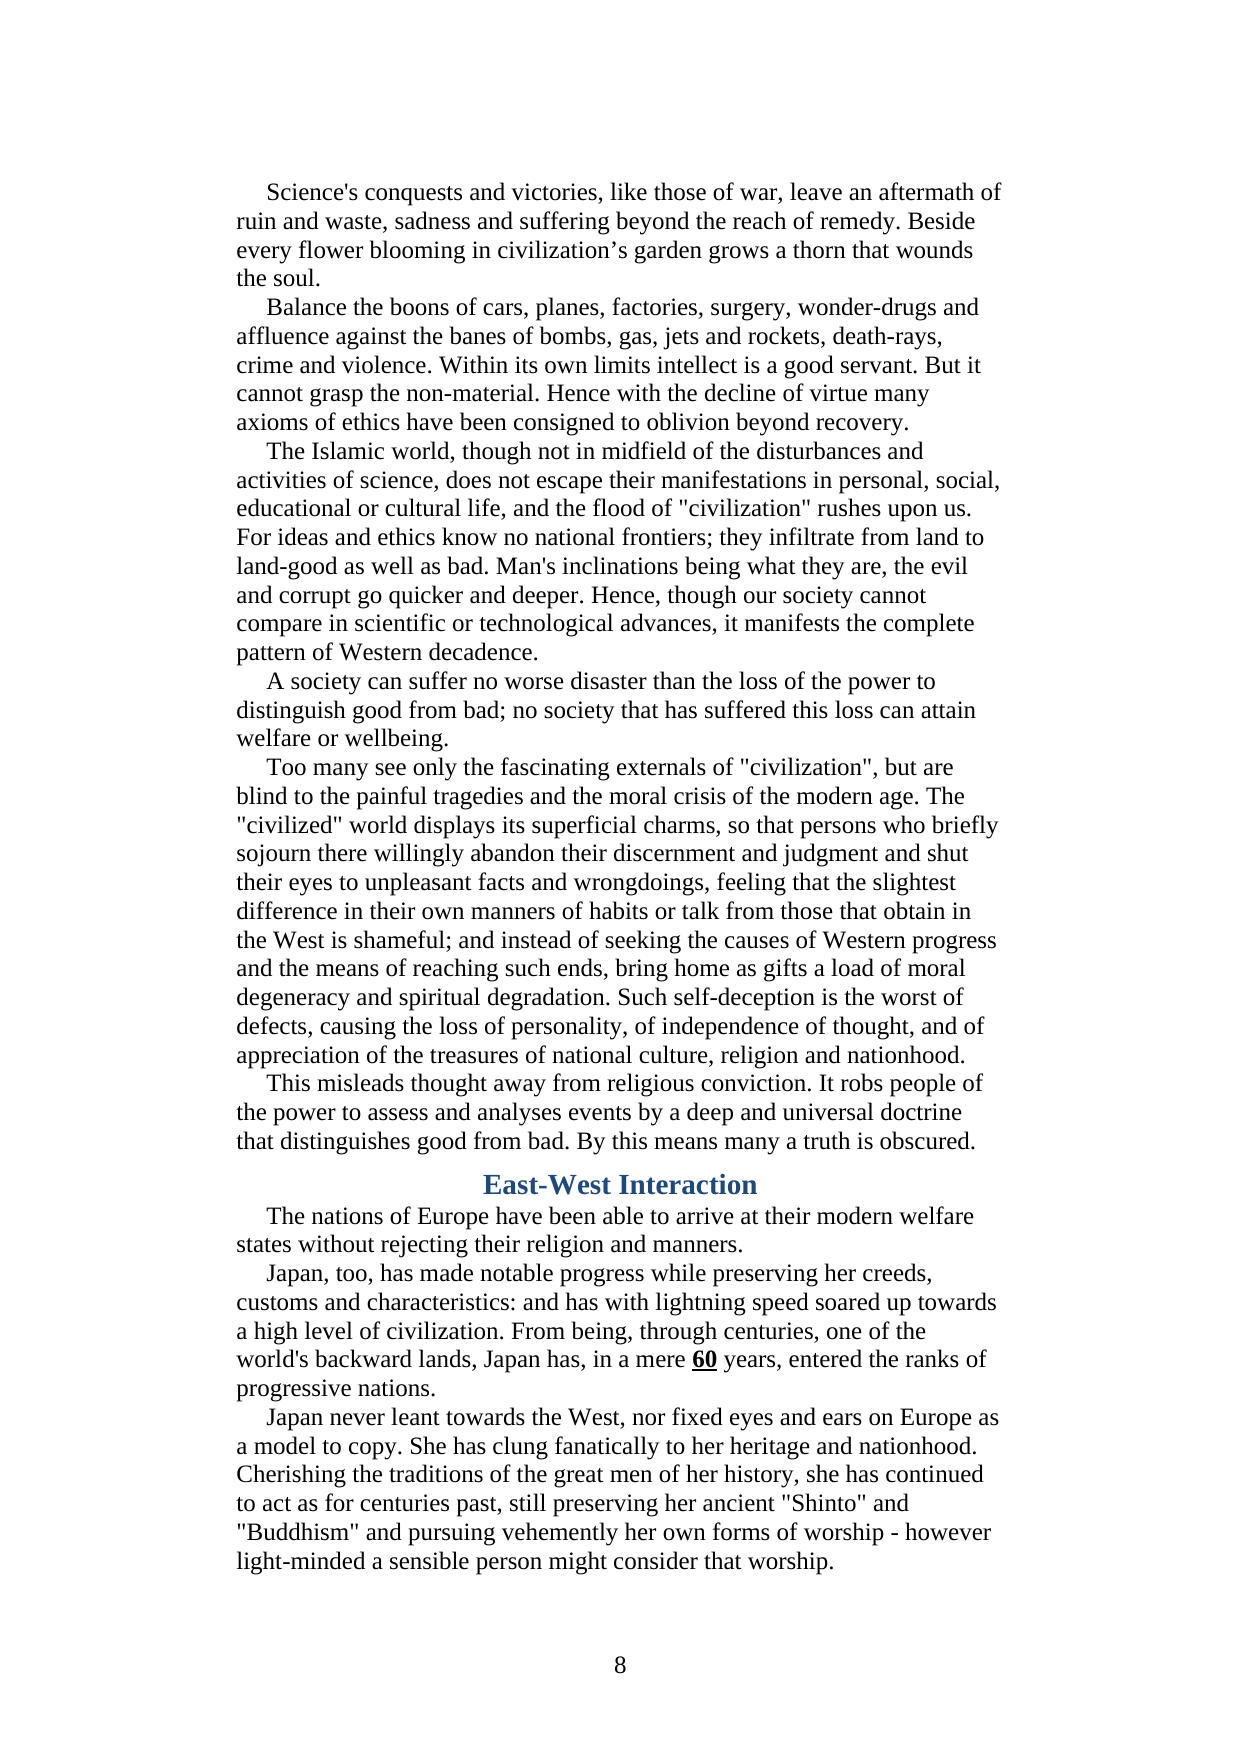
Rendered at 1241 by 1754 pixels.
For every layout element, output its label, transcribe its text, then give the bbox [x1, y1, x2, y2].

text A society can suffer no worse disaster than the loss of the power to distinguish good from bad; no society that has suffered this loss can attain welfare or wellbeing. [236, 666, 1004, 752]
text This misleads thought away from religious conviction. It robs people of the power to assess and analyses events by a deep and universal doctrine that distinguishes good from bad. By this means many a truth is obscured. [236, 1068, 1004, 1155]
text Japan, too, has made notable progress while preserving her creeds, customs and characteristics: and has with lightning speed soared up towards a high level of civilization. From being, through centuries, one of the world's backward lands, Japan has, in a mere 60 years, entered the ranks of progressive nations. [236, 1258, 1004, 1402]
text Balance the boons of cars, planes, factories, surgery, wonder-drugs and affluence against the banes of bombs, gas, jets and rockets, death-rays, crime and violence. Within its own limits intellect is a good servant. But it cannot grasp the non-material. Hence with the decline of virtue many axioms of ethics have been consigned to oblivion beyond recovery. [236, 292, 1004, 436]
text The Islamic world, though not in midfield of the disturbances and activities of science, does not escape their manifestations in personal, social, educational or cultural life, and the flood of "civilization" rushes upon us. For ideas and ethics know no national frontiers; they infiltrate from land to land-good as well as bad. Man's inclinations being what they are, the evil and corrupt go quicker and deeper. Hence, though our society cannot compare in scientific or technological advances, it manifests the complete pattern of Western decadence. [236, 436, 1004, 666]
text Too many see only the fascinating externals of "civilization", but are blind to the painful tragedies and the moral crisis of the modern age. The "civilized" world displays its superficial charms, so that persons who briefly sojourn there willingly abandon their discernment and judgment and shut their eyes to unpleasant facts and wrongdoings, feeling that the slightest difference in their own manners of habits or talk from those that obtain in the West is shameful; and instead of seeking the causes of Western progress and the means of reaching such ends, bring home as gifts a load of moral degeneracy and spiritual degradation. Such self-deception is the worst of defects, causing the loss of personality, of independence of thought, and of appreciation of the treasures of national culture, religion and nationhood. [236, 752, 1004, 1068]
text Japan never leant towards the West, nor fixed eyes and ears on Europe as a model to copy. She has clung fanatically to her heritage and nationhood. Cherishing the traditions of the great men of her history, she has continued to act as for centuries past, still preserving her ancient "Shinto" and "Buddhism" and pursuing vehemently her own forms of worship - however light-minded a sensible person might consider that worship. [236, 1402, 1004, 1574]
text The nations of Europe have been able to arrive at their modern welfare states without rejecting their religion and manners. [236, 1201, 1004, 1258]
text Science's conquests and victories, like those of war, leave an aftermath of ruin and waste, sadness and suffering beyond the reach of remedy. Beside every flower blooming in civilization’s garden grows a thorn that wounds the soul. [236, 177, 1004, 292]
subtitle East-West Interaction [236, 1167, 1004, 1201]
